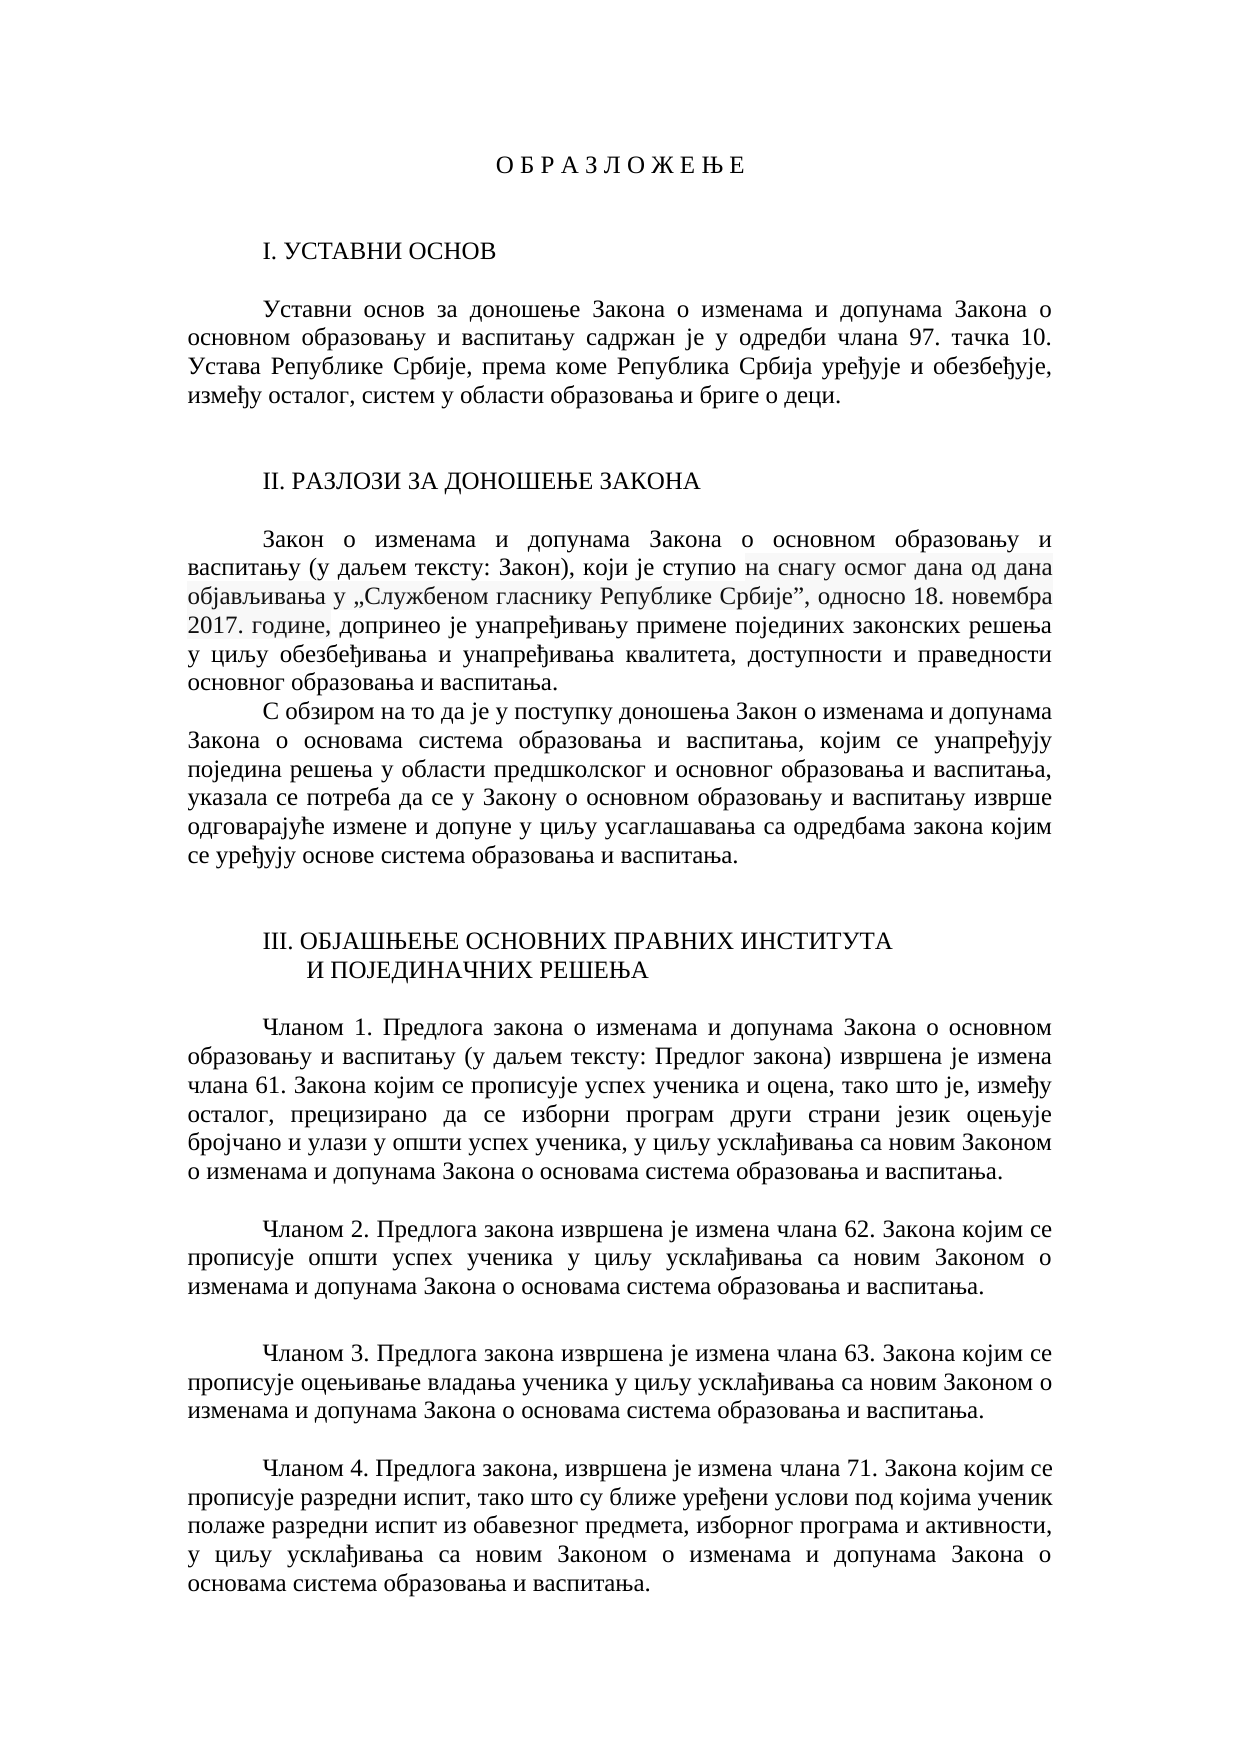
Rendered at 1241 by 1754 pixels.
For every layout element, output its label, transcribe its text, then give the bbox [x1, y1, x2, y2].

text Уставни основ за доношење Закона о изменама и допунама Закона о основном образовању и васпитању садржан је у одредби члана 97. тачка 10. Устава Републике Србије, према коме Република Србија уређује и обезбеђује, између осталог, систем у области образовања и бриге о деци. [187, 294, 1053, 409]
text И ПОЈЕДИНАЧНИХ РЕШЕЊА [187, 955, 1053, 984]
text Закон о изменама и допунама Закона о основном образовању и васпитању (у даљем тексту: Закон), који је ступио на снагу осмог дана од дана објављивања у „Службеном гласнику Републике Србије”, односно 18. новембра 2017. године, допринео је унапређивању примене појединих законских решења у циљу обезбеђивања и унапређивања квалитета, доступности и праведности основног образовања и васпитања. [187, 524, 1053, 581]
text Чланом 4. Предлога закона, извршена је измена члана 71. Закона којим се прописује разредни испит, тако што су ближе уређени услови под којима ученик полаже разредни испит из обавезног предмета, изборног програма и активности, у циљу усклађивања са новим Законом о изменама и допунама Закона о основама система образовања и васпитања. [187, 1453, 1053, 1597]
text III. ОБЈАШЊЕЊЕ ОСНОВНИХ ПРАВНИХ ИНСТИТУТА [187, 926, 1053, 955]
text Закон о изменама и допунама Закона о основном образовању и васпитању (у даљем тексту: Закон), који је ступио на снагу осмог дана од дана објављивања у „Службеном гласнику Републике Србије”, односно 18. новембра 2017. године, допринео је унапређивању примене појединих законских решења у циљу обезбеђивања и унапређивања квалитета, доступности и праведности основног образовања и васпитања. [187, 610, 1053, 696]
text Чланом 3. Предлога закона извршена је измена члана 63. Закона којим се прописује оцењивање владања ученика у циљу усклађивања са новим Законом о изменама и допунама Закона о основама система образовања и васпитања. [187, 1338, 1053, 1424]
text Чланом 2. Предлога закона извршена је измена члана 62. Закона којим се прописује општи успех ученика у циљу усклађивања са новим Законом о изменама и допунама Закона о основама система образовања и васпитања. [187, 1214, 1053, 1300]
text II. РАЗЛОЗИ ЗА ДОНОШЕЊЕ ЗАКОНА [187, 466, 1053, 495]
list I. УСТАВНИ ОСНОВ [187, 236, 1053, 265]
text С обзиром на то да је у поступку доношења Закон о изменама и допунама Закона о основама система образовања и васпитања, којим се унапређују поједина решења у области предшколског и основног образовања и васпитања, указала се потреба да се у Закону о основном образовању и васпитању изврше одговарајуће измене и допуне у циљу усаглашавања са одредбама закона којим се уређују основе система образовања и васпитања. [187, 696, 1053, 869]
text О Б Р А З Л О Ж Е Њ Е [187, 150, 1053, 179]
text Чланом 1. Предлога закона о изменама и допунама Закона о основном образовању и васпитању (у даљем тексту: Предлог закона) извршена је измена члана 61. Закона којим се прописује успех ученика и оцена, тако што је, између осталог, прецизирано да се изборни програм други страни језик оцењује бројчано и улази у општи успех ученика, у циљу усклађивања са новим Законом о изменама и допунама Закона о основама система образовања и васпитања. [187, 1012, 1053, 1185]
